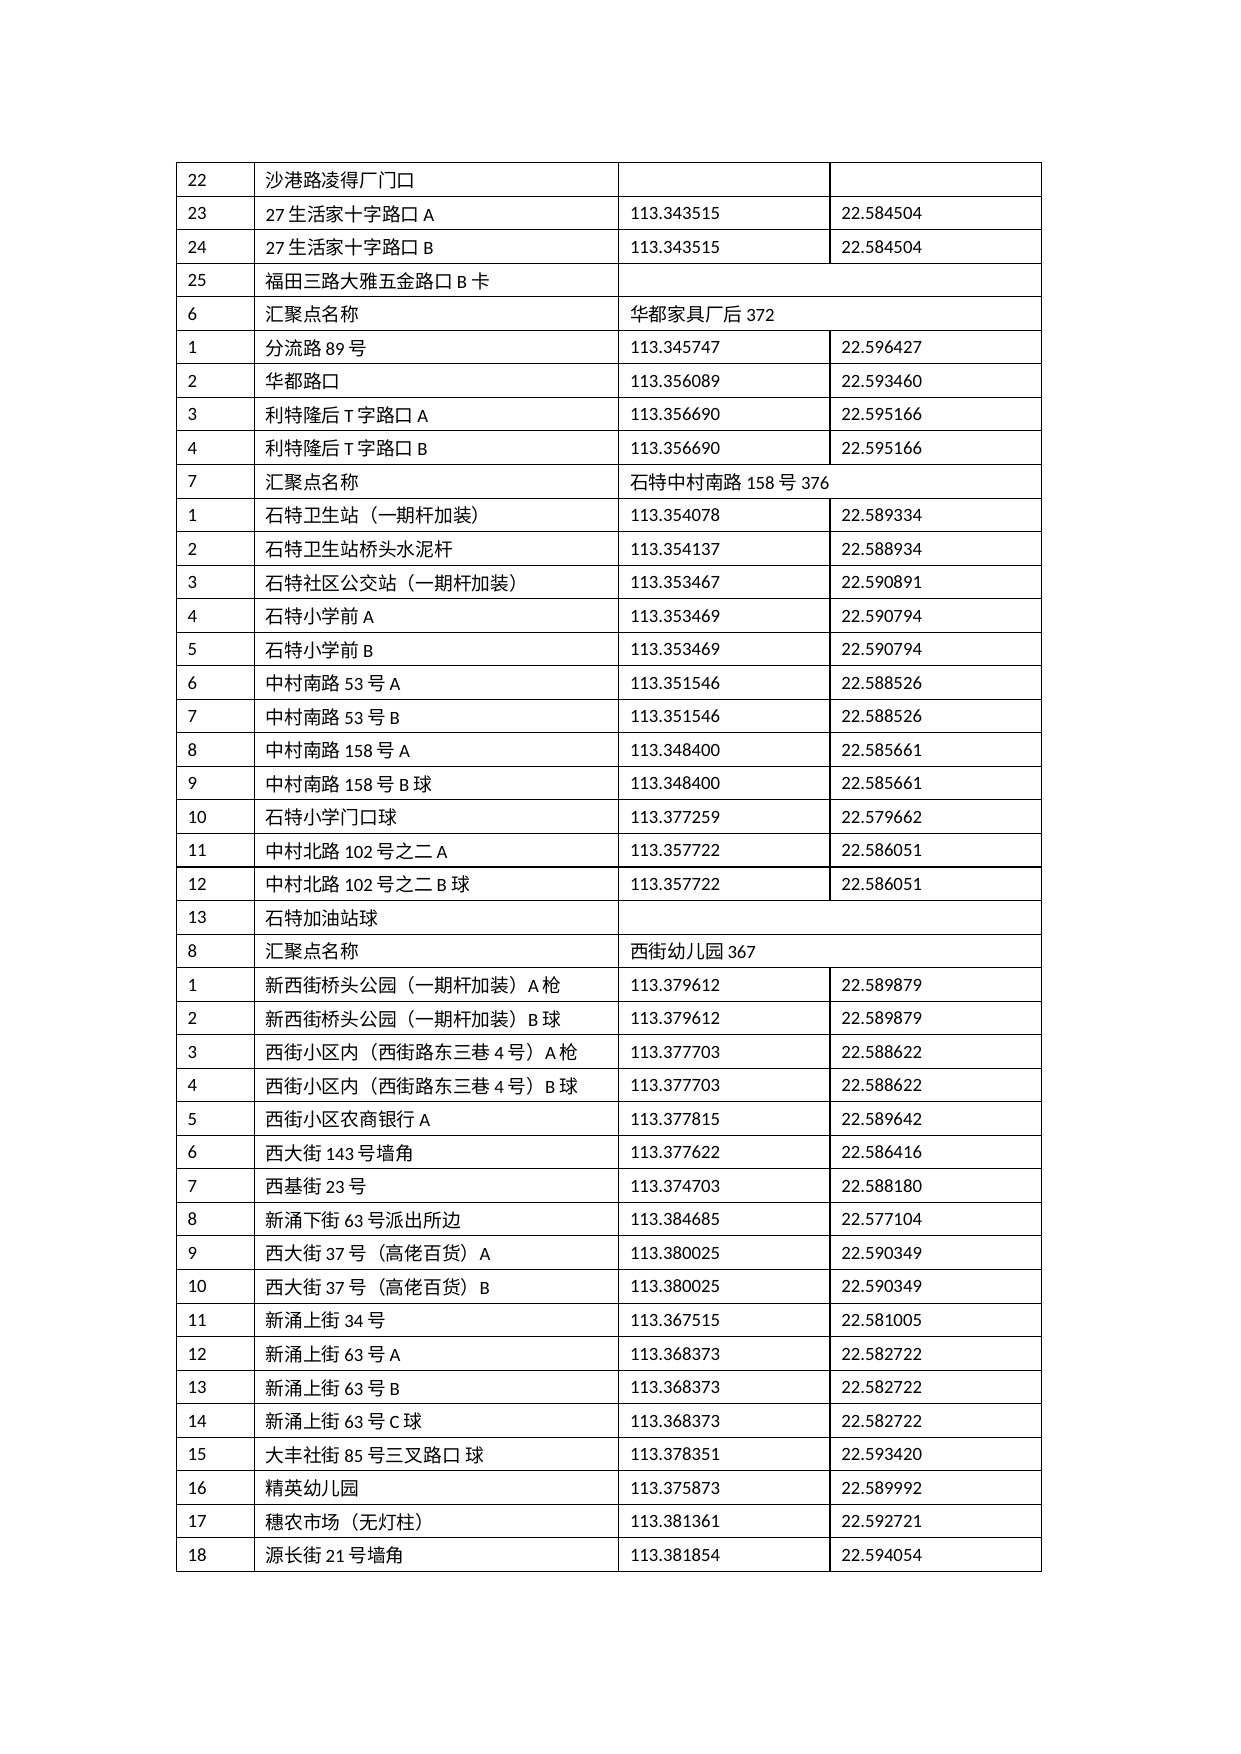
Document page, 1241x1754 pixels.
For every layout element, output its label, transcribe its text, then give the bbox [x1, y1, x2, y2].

table_cell 22.584504 [831, 197, 1041, 229]
table_cell 113.375873 [619, 1471, 829, 1504]
table_cell 12 [177, 868, 254, 900]
table_cell 7 [177, 700, 254, 732]
table_cell 22.596427 [831, 331, 1041, 363]
table_cell 22.595166 [831, 398, 1041, 430]
table_cell 17 [177, 1505, 254, 1537]
table_cell 11 [177, 834, 254, 866]
table_cell 113.345747 [619, 331, 829, 363]
table_cell 4 [177, 599, 254, 632]
table_cell 新涌上街34号 [255, 1304, 618, 1336]
table_cell 2 [177, 364, 254, 397]
table_cell 113.357722 [619, 834, 829, 866]
table_cell 6 [177, 1136, 254, 1168]
table_cell 9 [177, 1236, 254, 1269]
table_cell 8 [177, 935, 254, 967]
table_cell 22.589642 [831, 1102, 1041, 1135]
table_cell 华都路口 [255, 364, 618, 397]
table_cell 西基街23号 [255, 1169, 618, 1202]
table_cell 中村南路53号B [255, 700, 618, 732]
table_cell 25 [177, 264, 254, 296]
table_cell 113.381361 [619, 1505, 829, 1537]
table_cell 石特卫生站桥头水泥杆 [255, 532, 618, 564]
table_cell 113.343515 [619, 230, 829, 263]
table_cell 22.589879 [831, 968, 1041, 1001]
table_cell [830, 901, 1041, 933]
table_cell 13 [177, 901, 254, 933]
table_cell 西大街37号（高佬百货）A [255, 1236, 618, 1269]
table_cell 汇聚点名称 [255, 935, 618, 967]
table_cell 西街小区农商银行A [255, 1102, 618, 1135]
table_cell 1 [177, 499, 254, 531]
table_cell 中村南路53号A [255, 666, 618, 699]
table_cell 22.593460 [831, 364, 1041, 397]
table_cell 石特中村南路158号376 [619, 465, 1041, 497]
table_cell 22.588180 [831, 1169, 1041, 1202]
table_cell 福田三路大雅五金路口B 卡 [255, 264, 618, 296]
table_cell 利特隆后T字路口B [255, 431, 618, 464]
table_cell 汇聚点名称 [255, 465, 618, 497]
table_cell 分流路89号 [255, 331, 618, 363]
table_cell 2 [177, 1002, 254, 1034]
table_cell 22.579662 [831, 800, 1041, 833]
table_cell 1 [177, 968, 254, 1001]
table_cell 5 [177, 633, 254, 665]
table_cell 113.380025 [619, 1236, 829, 1269]
table_cell 中村南路158号A [255, 733, 618, 766]
table_cell 22.582722 [831, 1404, 1041, 1437]
table_cell 27生活家十字路口B [255, 230, 618, 263]
table_cell 精英幼儿园 [255, 1471, 618, 1504]
table_cell 7 [177, 465, 254, 497]
table_cell 22.590794 [831, 599, 1041, 632]
table_cell 新西街桥头公园（一期杆加装）A枪 [255, 968, 618, 1001]
table_cell 22.586051 [831, 834, 1041, 866]
table_cell [619, 163, 829, 196]
table_cell 22.581005 [831, 1304, 1041, 1336]
table_cell 22.585661 [831, 733, 1041, 766]
table_cell 113.351546 [619, 666, 829, 699]
table_cell 22.593420 [831, 1438, 1041, 1470]
table_cell 石特社区公交站（一期杆加装） [255, 566, 618, 598]
table_cell 113.354137 [619, 532, 829, 564]
table_cell 新涌上街63号B [255, 1371, 618, 1403]
table_cell 113.377622 [619, 1136, 829, 1168]
table_cell 22.589879 [831, 1002, 1041, 1034]
table_cell 23 [177, 197, 254, 229]
table_cell 113.378351 [619, 1438, 829, 1470]
table_cell 穗农市场（无灯柱） [255, 1505, 618, 1537]
table_cell 13 [177, 1371, 254, 1403]
table_cell 10 [177, 1270, 254, 1302]
table_cell 113.353469 [619, 599, 829, 632]
table_cell 石特小学前A [255, 599, 618, 632]
table_cell 22.592721 [831, 1505, 1041, 1537]
table_cell 5 [177, 1102, 254, 1135]
table_cell 4 [177, 1069, 254, 1101]
table_cell 113.356690 [619, 431, 829, 464]
table_cell 113.379612 [619, 1002, 829, 1034]
table_cell 22.590891 [831, 566, 1041, 598]
table_cell 11 [177, 1304, 254, 1336]
table_cell 22.586051 [831, 868, 1041, 900]
table_cell 113.377815 [619, 1102, 829, 1135]
table_cell 113.348400 [619, 733, 829, 766]
table_cell 113.356089 [619, 364, 829, 397]
table_cell 新西街桥头公园（一期杆加装）B球 [255, 1002, 618, 1034]
table_cell 22.588622 [831, 1069, 1041, 1101]
table_cell 15 [177, 1438, 254, 1470]
table_cell 利特隆后T字路口A [255, 398, 618, 430]
table_cell 18 [177, 1538, 254, 1571]
table_cell 22.582722 [831, 1371, 1041, 1403]
table_cell 113.384685 [619, 1203, 829, 1235]
table_cell 16 [177, 1471, 254, 1504]
table_cell 源长街21号墙角 [255, 1538, 618, 1571]
table_cell 113.381854 [619, 1538, 829, 1571]
table_cell 新涌上街63号A [255, 1337, 618, 1369]
table_cell 22 [177, 163, 254, 196]
table_cell 中村北路102号之二A [255, 834, 618, 866]
table_cell 113.367515 [619, 1304, 829, 1336]
table_cell 7 [177, 1169, 254, 1202]
table_cell 22.588622 [831, 1035, 1041, 1068]
table_cell [619, 901, 830, 933]
table_cell 113.353469 [619, 633, 829, 665]
table_cell 22.582722 [831, 1337, 1041, 1369]
table_cell 22.584504 [831, 230, 1041, 263]
table_cell 3 [177, 398, 254, 430]
table_cell 6 [177, 297, 254, 330]
table_cell 新涌下街63号派出所边 [255, 1203, 618, 1235]
table_cell 22.595166 [831, 431, 1041, 464]
table_cell 22.588526 [831, 700, 1041, 732]
table_cell 西大街37号（高佬百货）B [255, 1270, 618, 1302]
table_cell 27生活家十字路口A [255, 197, 618, 229]
table_cell 22.589992 [831, 1471, 1041, 1504]
table_cell 西街小区内（西街路东三巷4号）B球 [255, 1069, 618, 1101]
table_cell 113.368373 [619, 1337, 829, 1369]
table_cell 西大街143号墙角 [255, 1136, 618, 1168]
table_cell 24 [177, 230, 254, 263]
table_cell 3 [177, 566, 254, 598]
table_cell 113.380025 [619, 1270, 829, 1302]
table_cell 西街小区内（西街路东三巷4号）A枪 [255, 1035, 618, 1068]
table_cell 石特小学门口球 [255, 800, 618, 833]
table_cell 22.594054 [831, 1538, 1041, 1571]
table_cell 石特卫生站（一期杆加装） [255, 499, 618, 531]
table_cell 113.343515 [619, 197, 829, 229]
table_cell 8 [177, 1203, 254, 1235]
table_cell 中村南路158号B 球 [255, 767, 618, 799]
table_cell 中村北路102号之二B 球 [255, 868, 618, 900]
table_cell 10 [177, 800, 254, 833]
table_cell 12 [177, 1337, 254, 1369]
table_cell 113.353467 [619, 566, 829, 598]
table_cell 西街幼儿园367 [619, 935, 1041, 967]
table_cell 3 [177, 1035, 254, 1068]
table_cell 22.589334 [831, 499, 1041, 531]
table_cell 113.379612 [619, 968, 829, 1001]
table_cell 113.368373 [619, 1371, 829, 1403]
table_cell 6 [177, 666, 254, 699]
table_cell 华都家具厂后372 [619, 297, 1041, 330]
table_cell 113.357722 [619, 868, 829, 900]
table_cell 113.377703 [619, 1069, 829, 1101]
table_cell 沙港路凌得厂门口 [255, 163, 618, 196]
table_cell 113.351546 [619, 700, 829, 732]
table_cell 22.590349 [831, 1270, 1041, 1302]
table_cell 石特小学前B [255, 633, 618, 665]
table_cell 22.588526 [831, 666, 1041, 699]
table_cell 2 [177, 532, 254, 564]
table_cell [619, 264, 830, 296]
table_cell [831, 163, 1041, 196]
table_cell 14 [177, 1404, 254, 1437]
table_cell 113.354078 [619, 499, 829, 531]
table_cell 113.368373 [619, 1404, 829, 1437]
table_cell 大丰社街85号三叉路口 球 [255, 1438, 618, 1470]
table_cell 8 [177, 733, 254, 766]
table_cell 22.577104 [831, 1203, 1041, 1235]
table_cell 113.348400 [619, 767, 829, 799]
table_cell 22.585661 [831, 767, 1041, 799]
table_cell 113.374703 [619, 1169, 829, 1202]
table_cell 石特加油站球 [255, 901, 618, 933]
table_cell 1 [177, 331, 254, 363]
table_cell 22.586416 [831, 1136, 1041, 1168]
table_cell 113.377259 [619, 800, 829, 833]
table_cell 4 [177, 431, 254, 464]
table_cell [830, 264, 1041, 296]
table_cell 新涌上街63号C 球 [255, 1404, 618, 1437]
table_cell 9 [177, 767, 254, 799]
table_cell 22.590349 [831, 1236, 1041, 1269]
table_cell 22.590794 [831, 633, 1041, 665]
table_cell 汇聚点名称 [255, 297, 618, 330]
table_cell 113.377703 [619, 1035, 829, 1068]
table_cell 22.588934 [831, 532, 1041, 564]
table_cell 113.356690 [619, 398, 829, 430]
